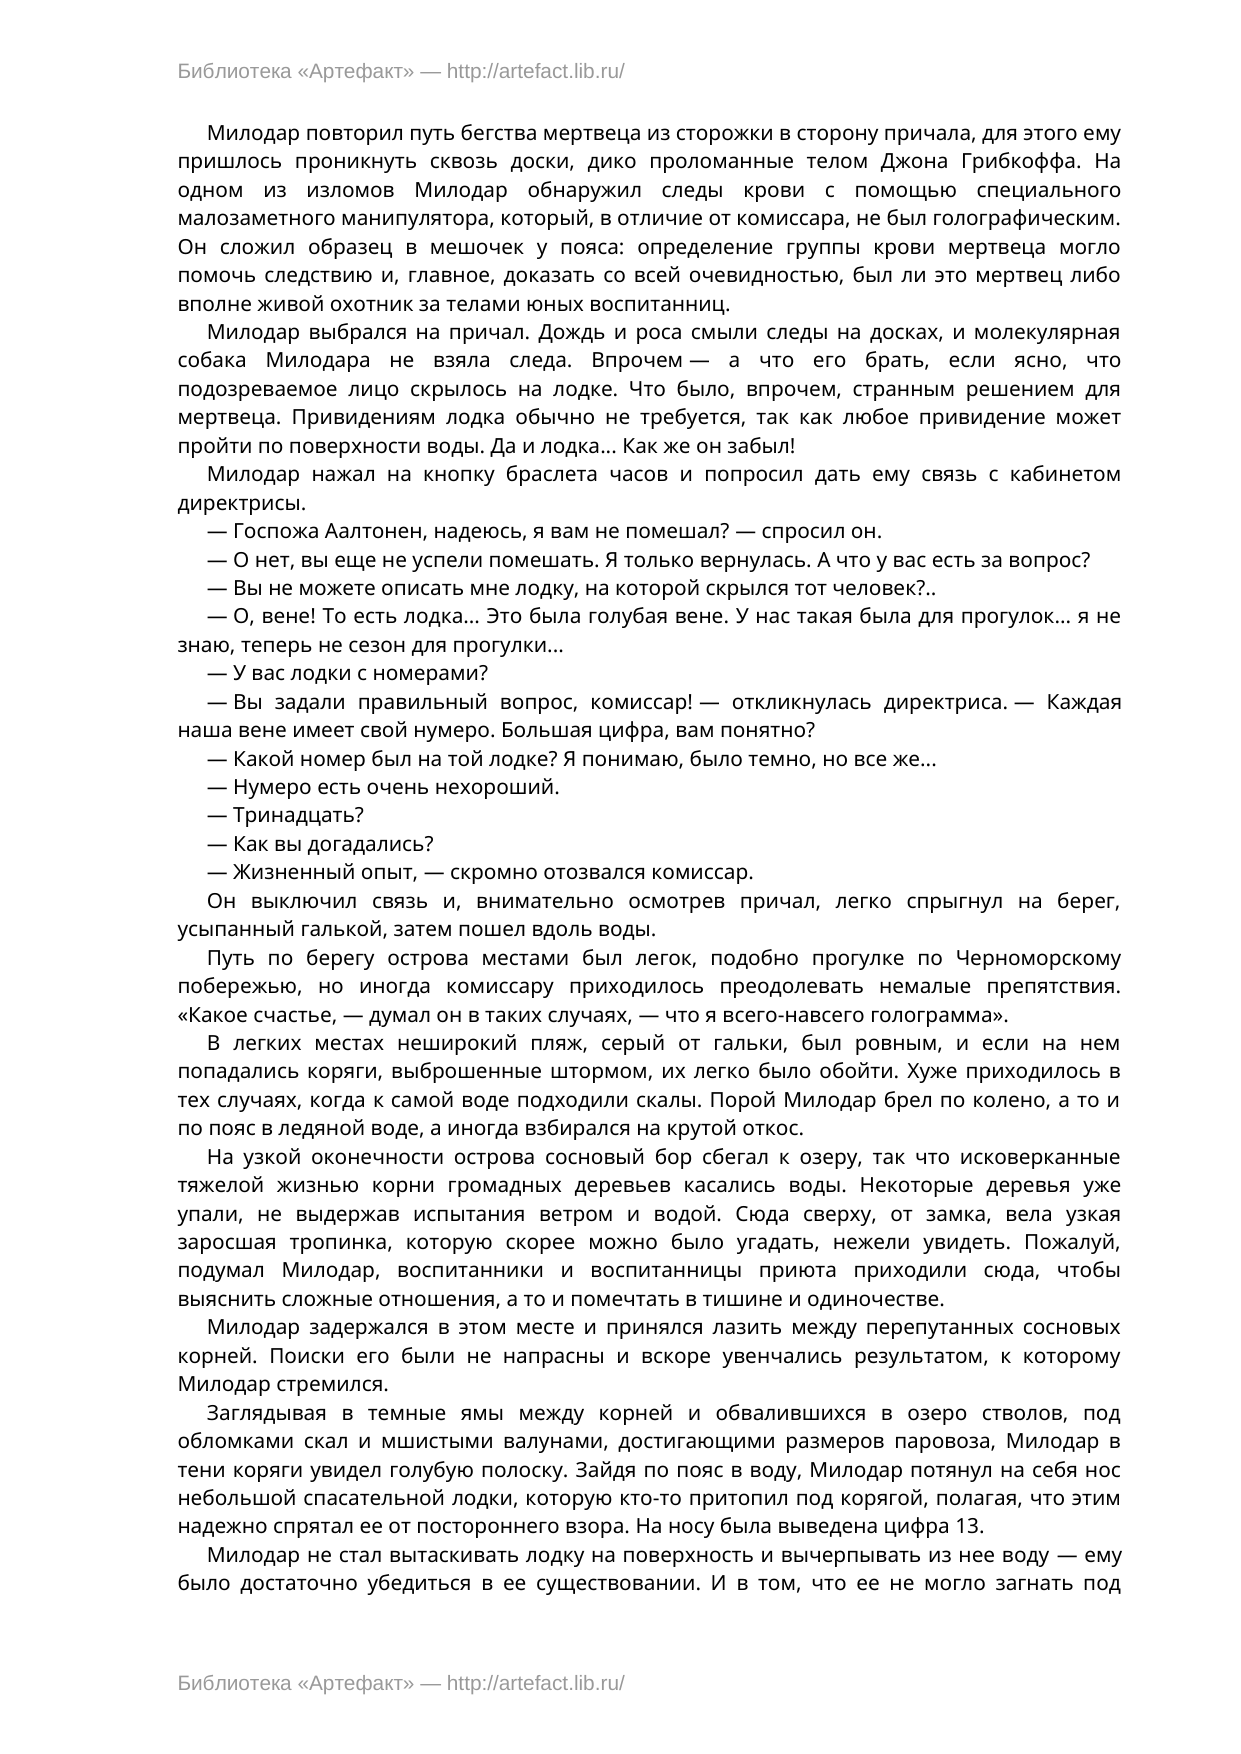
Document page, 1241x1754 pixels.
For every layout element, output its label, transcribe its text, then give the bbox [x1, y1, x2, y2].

text — Какой номер был на той лодке? Я понимаю, было темно, но все же... [177, 744, 1122, 772]
text — Нумеро есть очень нехороший. [177, 772, 1122, 801]
text — У вас лодки с номерами? [177, 658, 1122, 687]
text Милодар нажал на кнопку браслета часов и попросил дать ему связь с кабинетом директрисы. [177, 459, 1122, 516]
text — Вы задали правильный вопрос, комиссар! — откликнулась директриса. — Каждая наша вене имеет свой нумеро. Большая цифра, вам понятно? [177, 687, 1122, 744]
text В легких местах неширокий пляж, серый от гальки, был ровным, и если на нем попадались коряги, выброшенные штормом, их легко было обойти. Хуже приходилось в тех случаях, когда к самой воде подходили скалы. Порой Милодар брел по колено, а то и по пояс в ледяной воде, а иногда взбирался на крутой откос. [177, 1028, 1122, 1142]
text На узкой оконечности острова сосновый бор сбегал к озеру, так что исковерканные тяжелой жизнью корни громадных деревьев касались воды. Некоторые деревья уже упали, не выдержав испытания ветром и водой. Сюда сверху, от замка, вела узкая заросшая тропинка, которую скорее можно было угадать, нежели увидеть. Пожалуй, подумал Милодар, воспитанники и воспитанницы приюта приходили сюда, чтобы выяснить сложные отношения, а то и помечтать в тишине и одиночестве. [177, 1142, 1122, 1312]
text — Жизненный опыт, — скромно отозвался комиссар. [177, 857, 1122, 886]
text — О, вене! То есть лодка... Это была голубая вене. У нас такая была для прогулок... я не знаю, теперь не сезон для прогулки... [177, 602, 1122, 658]
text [177, 1540, 1122, 1597]
text — Как вы догадались? [177, 829, 1122, 857]
text — Госпожа Аалтонен, надеюсь, я вам не помешал? — спросил он. [177, 516, 1122, 545]
text — Вы не можете описать мне лодку, на которой скрылся тот человек?.. [177, 573, 1122, 602]
text Он выключил связь и, внимательно осмотрев причал, легко спрыгнул на берег, усыпанный галькой, затем пошел вдоль воды. [177, 886, 1122, 943]
text Заглядывая в темные ямы между корней и обвалившихся в озеро стволов, под обломками скал и мшистыми валунами, достигающими размеров паровоза, Милодар в тени коряги увидел голубую полоску. Зайдя по пояс в воду, Милодар потянул на себя нос небольшой спасательной лодки, которую кто-то притопил под корягой, полагая, что этим надежно спрятал ее от постороннего взора. На носу была выведена цифра 13. [177, 1398, 1122, 1540]
text — Тринадцать? [177, 801, 1122, 829]
text Милодар повторил путь бегства мертвеца из сторожки в сторону причала, для этого ему пришлось проникнуть сквозь доски, дико проломанные телом Джона Грибкоффа. На одном из изломов Милодар обнаружил следы крови с помощью специального малозаметного манипулятора, который, в отличие от комиссара, не был голографическим. Он сложил образец в мешочек у пояса: определение группы крови мертвеца могло помочь следствию и, главное, доказать со всей очевидностью, был ли это мертвец либо вполне живой охотник за телами юных воспитанниц. [177, 118, 1122, 317]
text Путь по берегу острова местами был легок, подобно прогулке по Черноморскому побережью, но иногда комиссару приходилось преодолевать немалые препятствия. «Какое счастье, — думал он в таких случаях, — что я всего-навсего голограмма». [177, 943, 1122, 1028]
text Милодар задержался в этом месте и принялся лазить между перепутанных сосновых корней. Поиски его были не напрасны и вскоре увенчались результатом, к которому Милодар стремился. [177, 1312, 1122, 1398]
text — О нет, вы еще не успели помешать. Я только вернулась. А что у вас есть за вопрос? [177, 545, 1122, 573]
text Милодар выбрался на причал. Дождь и роса смыли следы на досках, и молекулярная собака Милодара не взяла следа. Впрочем — а что его брать, если ясно, что подозреваемое лицо скрылось на лодке. Что было, впрочем, странным решением для мертвеца. Привидениям лодка обычно не требуется, так как любое привидение может пройти по поверхности воды. Да и лодка... Как же он забыл! [177, 317, 1122, 459]
